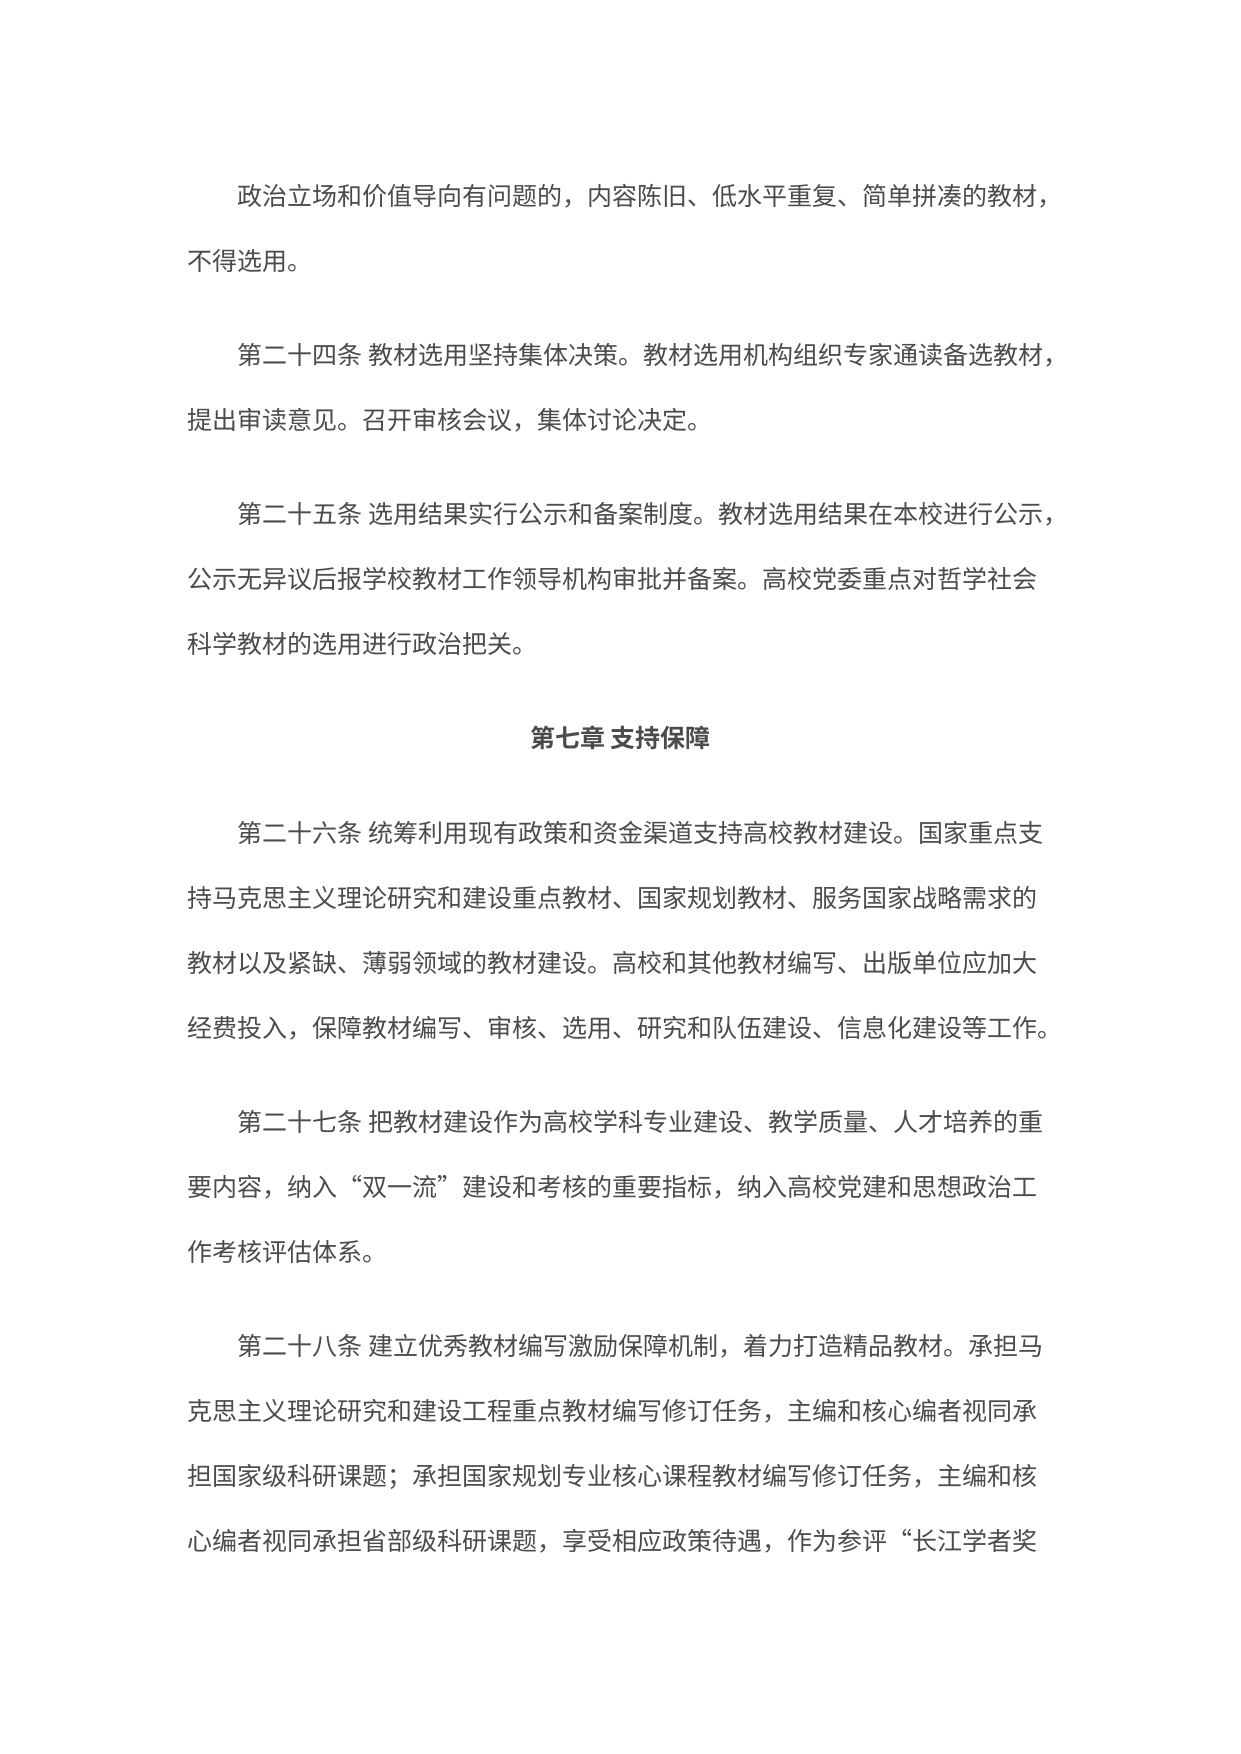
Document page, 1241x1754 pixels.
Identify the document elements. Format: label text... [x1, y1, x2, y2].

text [187, 1312, 1053, 1572]
text 政治立场和价值导向有问题的，内容陈旧、低水平重复、简单拼凑的教材，不得选用。 [187, 162, 1053, 292]
text 第二十六条 统筹利用现有政策和资金渠道支持高校教材建设。国家重点支持马克思主义理论研究和建设重点教材、国家规划教材、服务国家战略需求的教材以及紧缺、薄弱领域的教材建设。高校和其他教材编写、出版单位应加大经费投入，保障教材编写、审核、选用、研究和队伍建设、信息化建设等工作。 [187, 799, 1053, 1059]
text 第二十七条 把教材建设作为高校学科专业建设、教学质量、人才培养的重要内容，纳入“双一流”建设和考核的重要指标，纳入高校党建和思想政治工作考核评估体系。 [187, 1088, 1053, 1283]
text 第二十四条 教材选用坚持集体决策。教材选用机构组织专家通读备选教材，提出审读意见。召开审核会议，集体讨论决定。 [187, 321, 1053, 451]
text 第七章 支持保障 [187, 704, 1053, 769]
text 第二十五条 选用结果实行公示和备案制度。教材选用结果在本校进行公示，公示无异议后报学校教材工作领导机构审批并备案。高校党委重点对哲学社会科学教材的选用进行政治把关。 [187, 480, 1053, 675]
